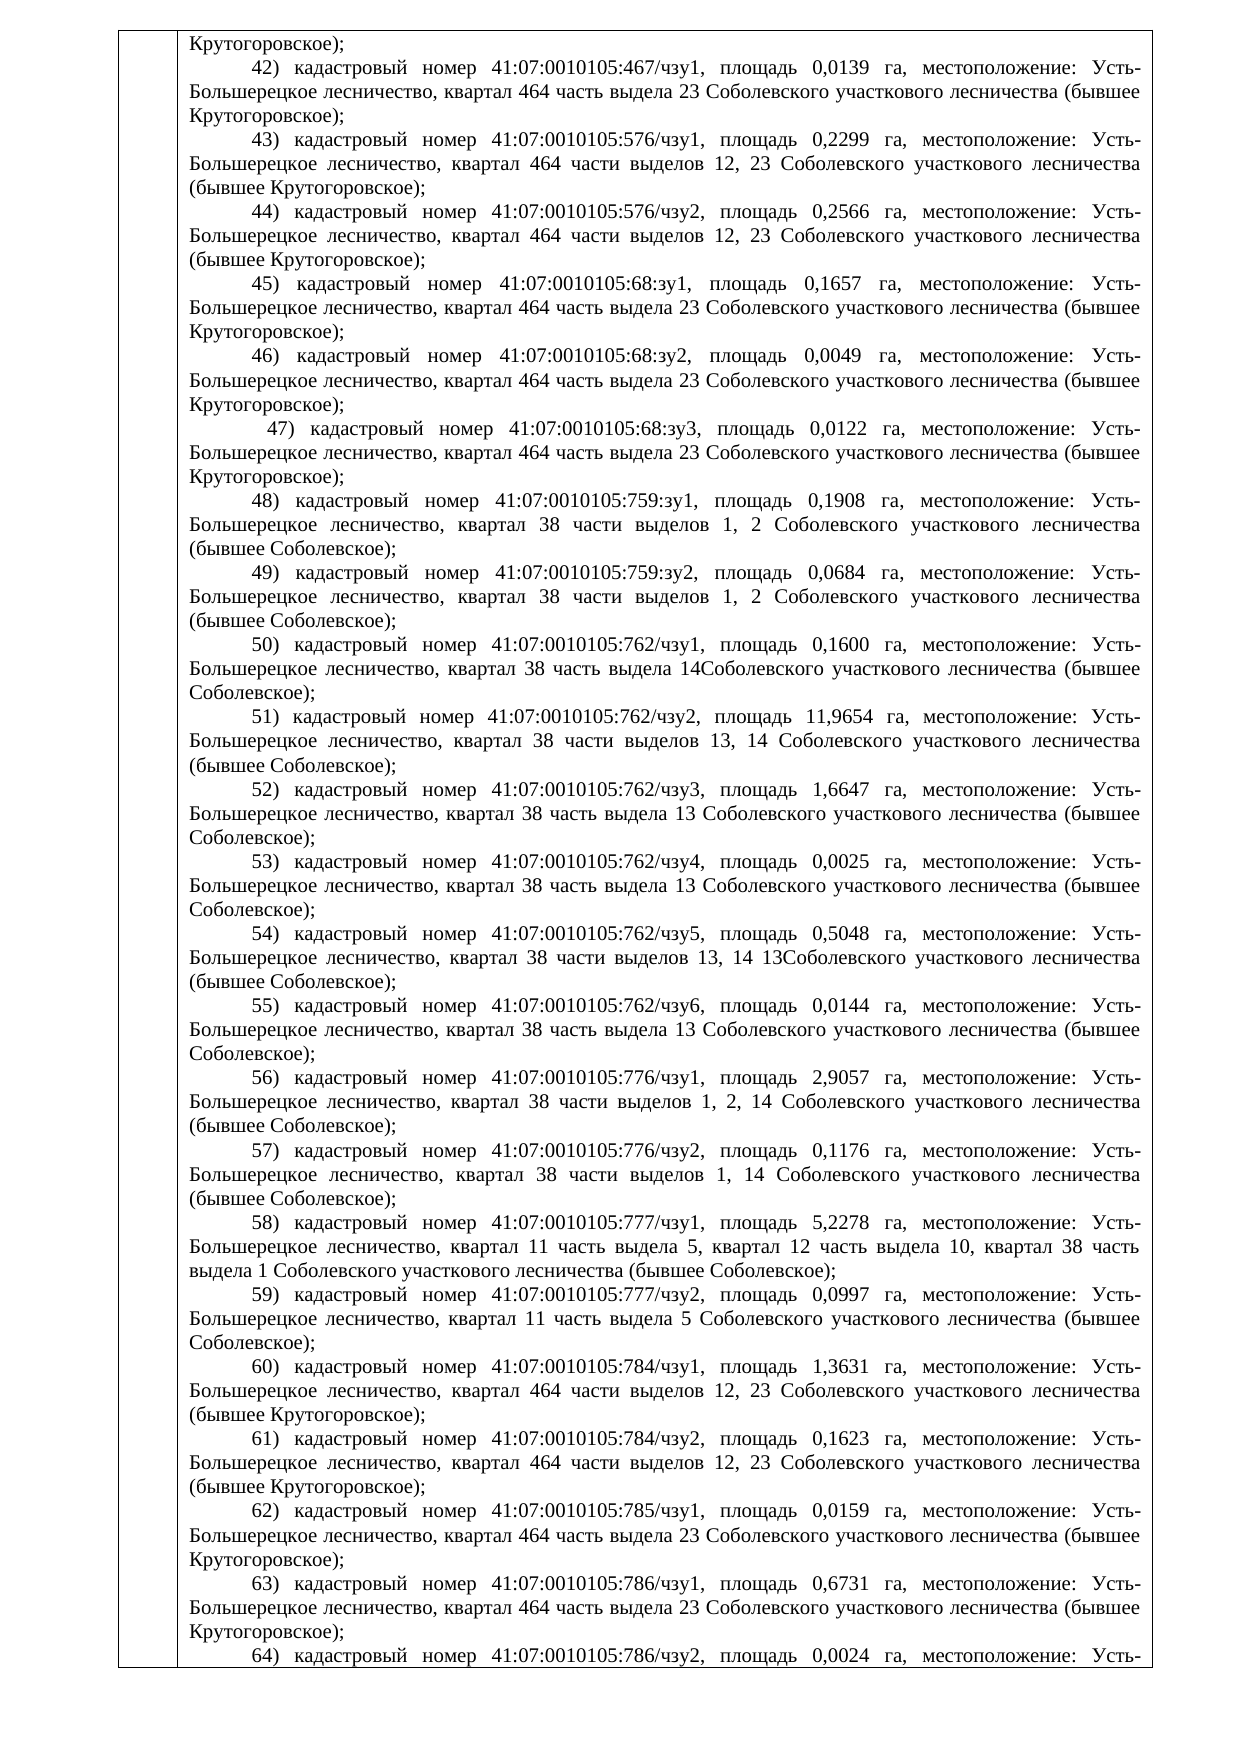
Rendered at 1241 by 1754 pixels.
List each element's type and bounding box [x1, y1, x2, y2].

table_cell [178, 31, 1152, 1667]
table_cell [119, 31, 177, 1667]
